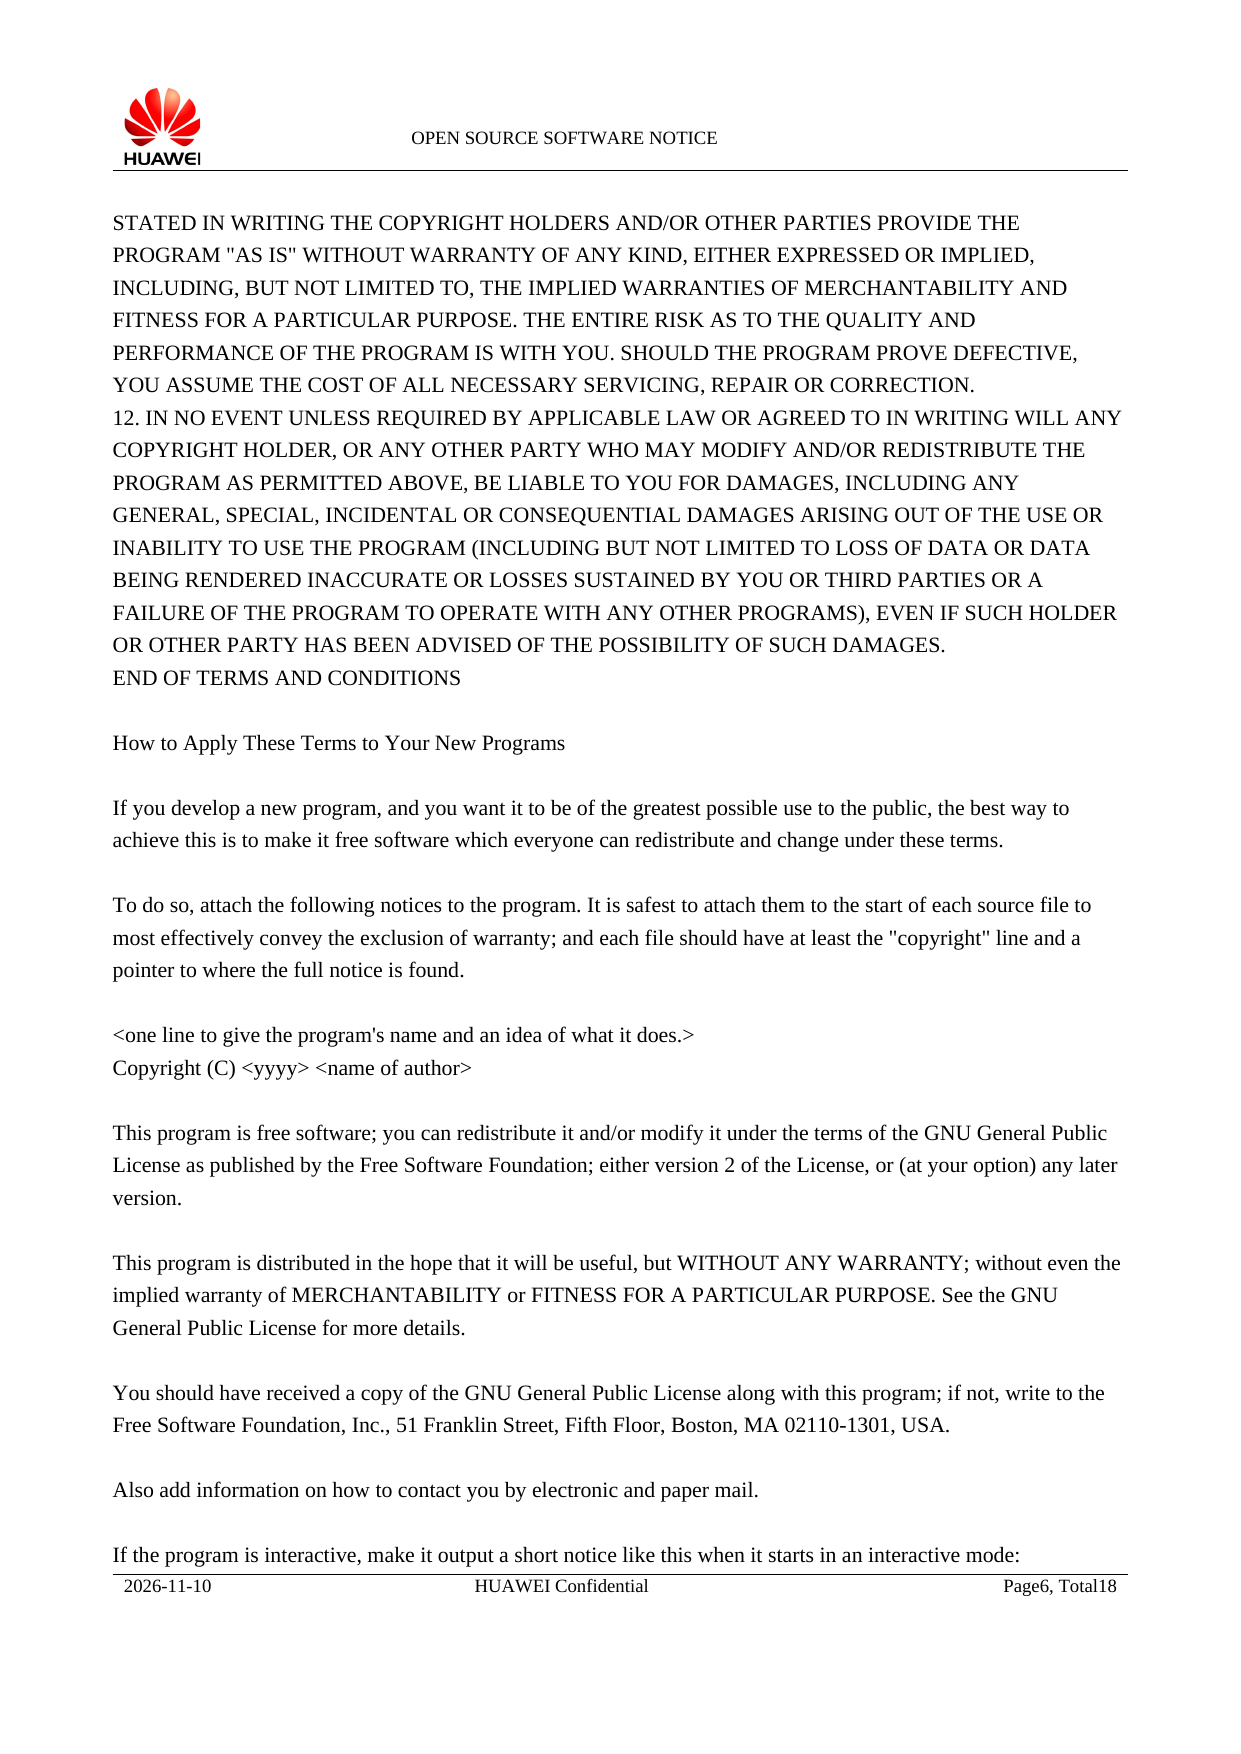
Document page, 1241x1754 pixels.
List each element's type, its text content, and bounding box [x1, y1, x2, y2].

picture [124, 88, 201, 165]
